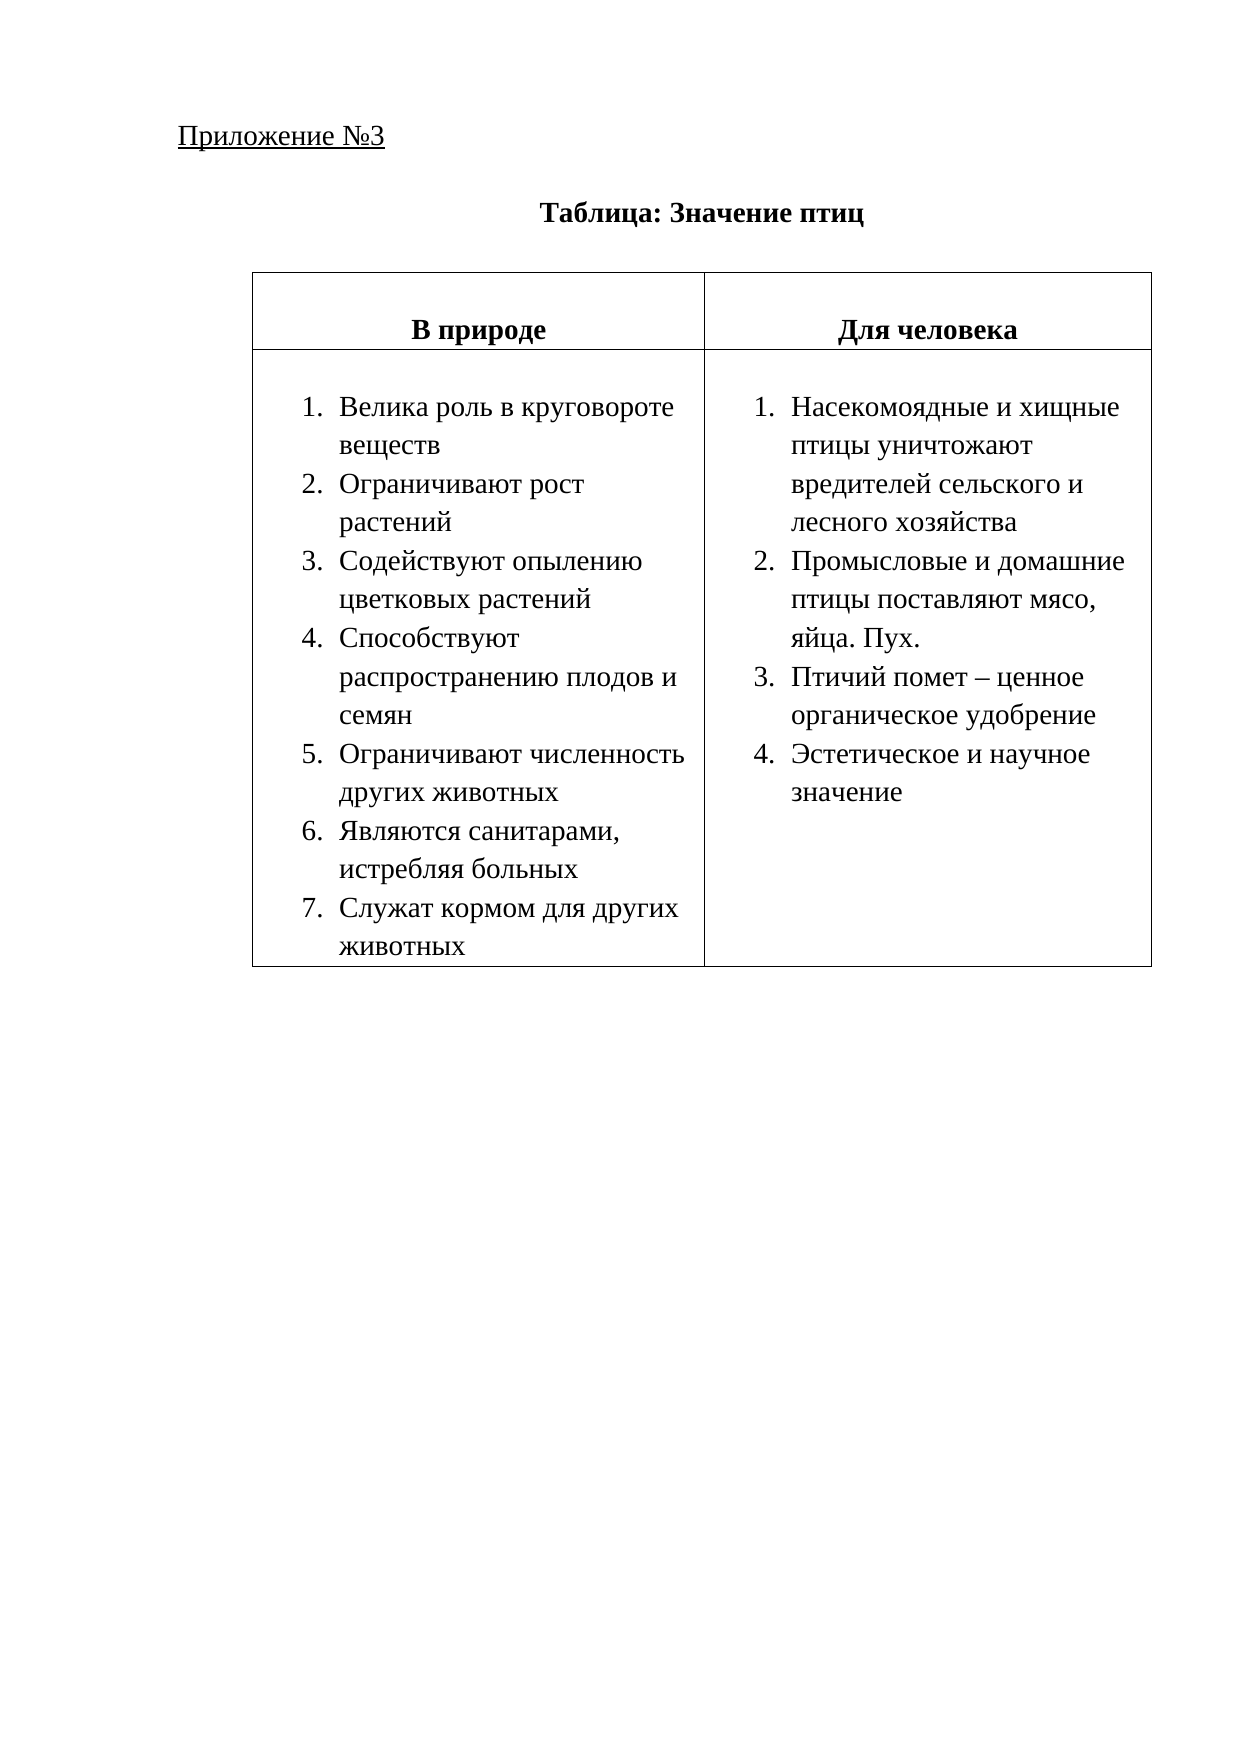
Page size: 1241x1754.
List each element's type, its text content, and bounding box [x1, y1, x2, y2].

table_header В природе [253, 273, 704, 349]
text Приложение №3 [177, 118, 1152, 152]
table_cell Насекомоядные и хищные птицы уничтожают вредителей сельского и лесного хозяйства Промысловые и домашние птицы поставляют мясо, яйца. Пух. Птичий помет – ценное органическое удобрение Эстетическое и научное значение [705, 350, 1151, 966]
table_cell Велика роль в круговороте веществ Ограничивают рост растений Содействуют опылению цветковых растений Способствуют распространению плодов и семян Ограничивают численность других животных Являются санитарами, истребляя больных Служат кормом для других животных [253, 350, 704, 966]
text Таблица: Значение птиц [252, 195, 1152, 229]
table_header Для человека [705, 273, 1151, 349]
